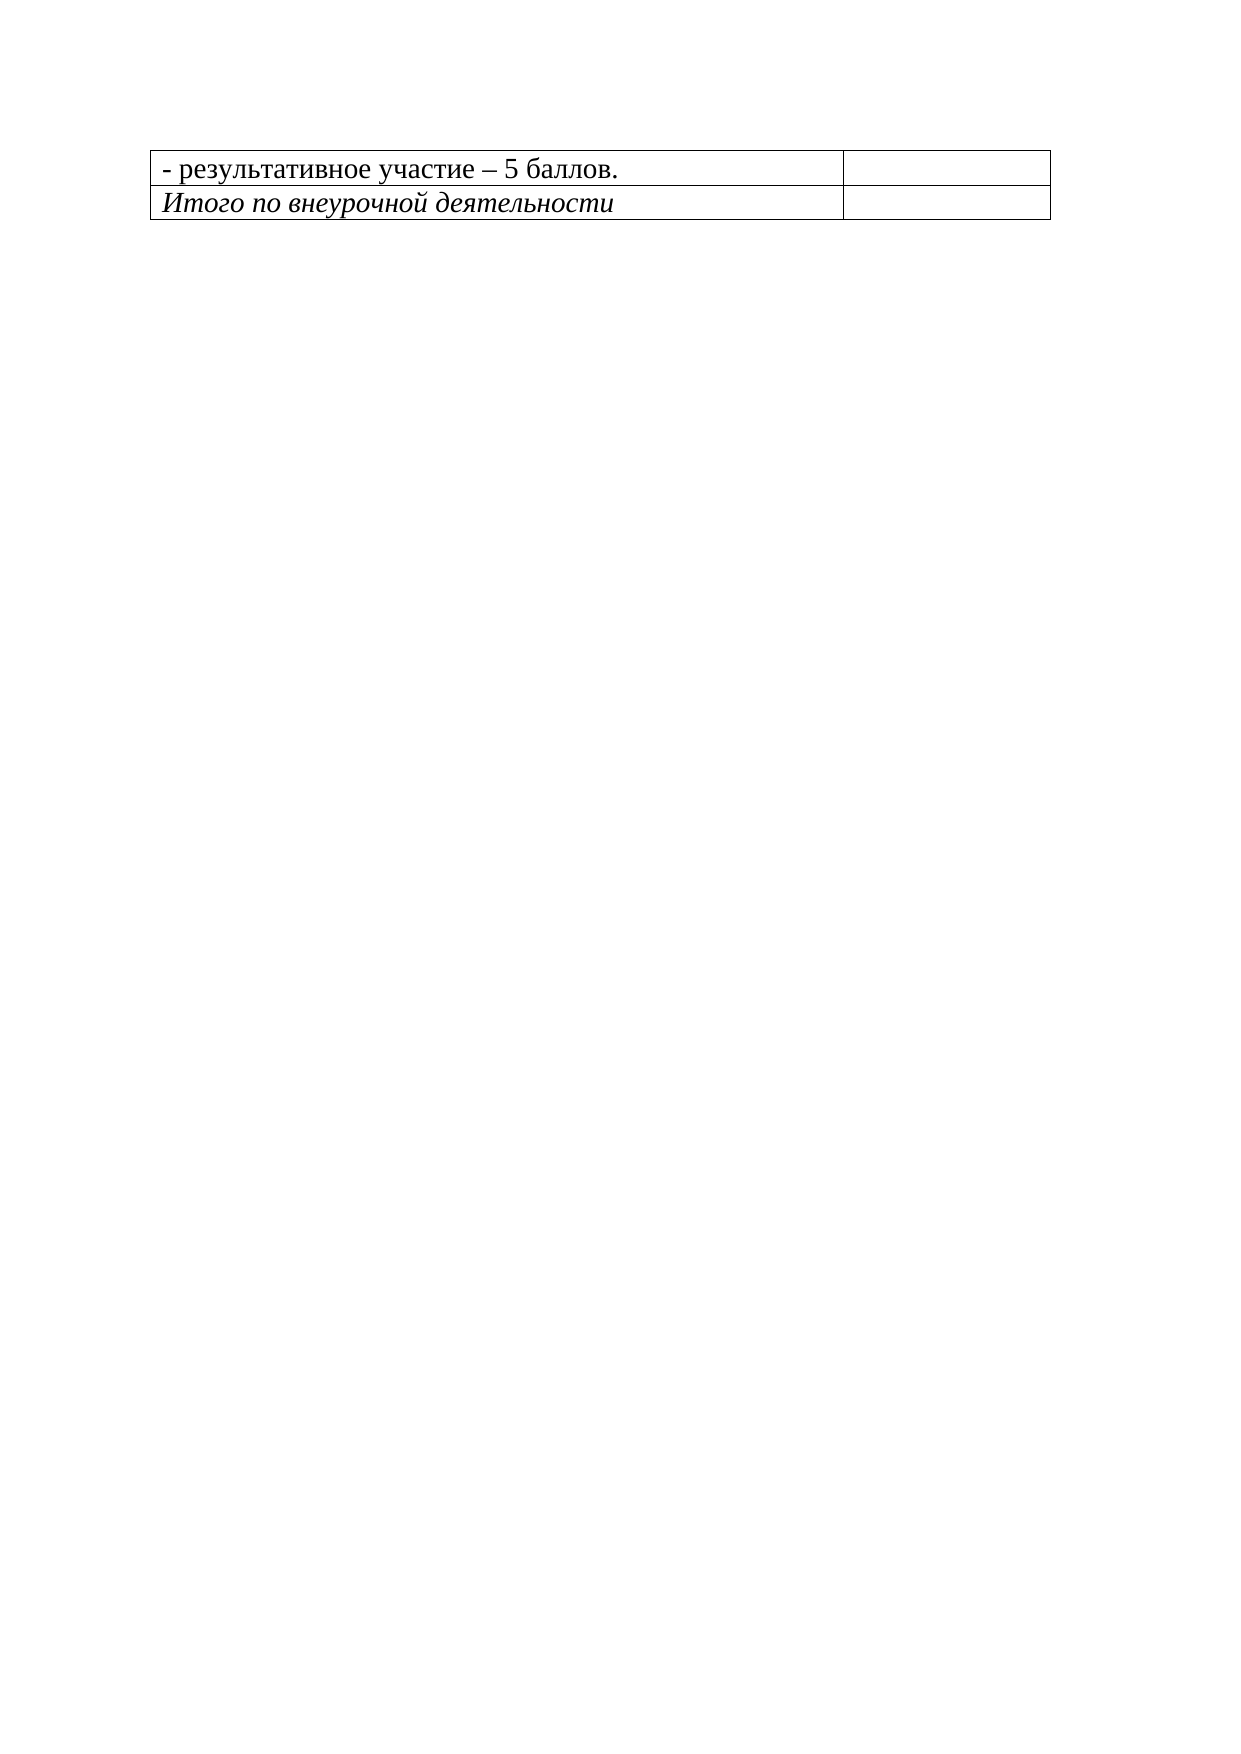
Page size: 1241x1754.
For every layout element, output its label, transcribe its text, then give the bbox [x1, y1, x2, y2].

table_cell [844, 151, 1050, 184]
table_cell [844, 186, 1050, 219]
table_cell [151, 151, 843, 184]
table_cell Итого по внеурочной деятельности [151, 186, 843, 219]
